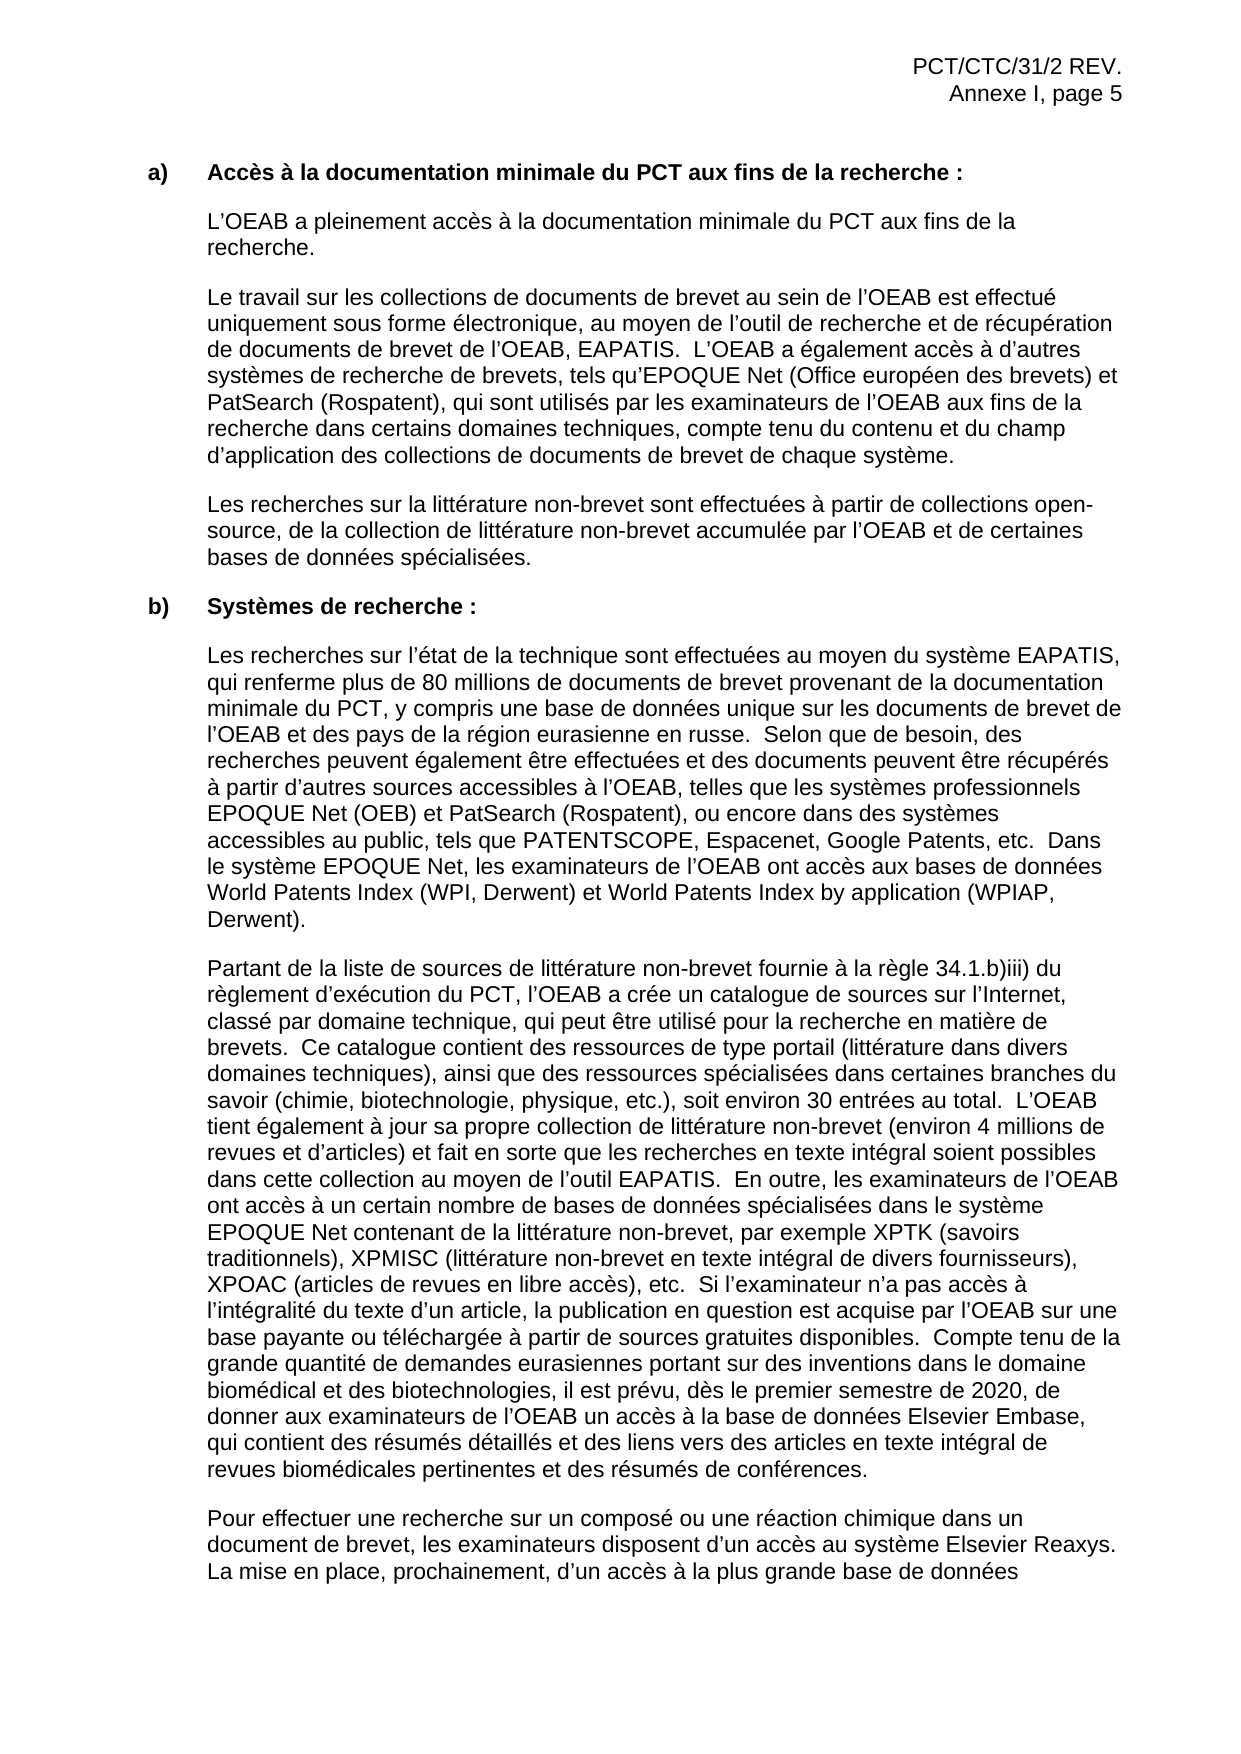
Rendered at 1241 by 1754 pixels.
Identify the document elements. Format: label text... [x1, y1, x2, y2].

text Le travail sur les collections de documents de brevet au sein de l’OEAB est effectué uniquement sous forme électronique, au moyen de l’outil de recherche et de récupération de documents de brevet de l’OEAB, EAPATIS. L’OEAB a également accès à d’autres systèmes de recherche de brevets, tels qu’EPOQUE Net (Office européen des brevets) et PatSearch (Rospatent), qui sont utilisés par les examinateurs de l’OEAB aux fins de la recherche dans certains domaines techniques, compte tenu du contenu et du champ d’application des collections de documents de brevet de chaque système. [207, 283, 1122, 468]
text Partant de la liste de sources de littérature non-brevet fournie à la règle 34.1.b)iii) du règlement d’exécution du PCT, l’OEAB a crée un catalogue de sources sur l’Internet, classé par domaine technique, qui peut être utilisé pour la recherche en matière de brevets. Ce catalogue contient des ressources de type portail (littérature dans divers domaines techniques), ainsi que des ressources spécialisées dans certaines branches du savoir (chimie, biotechnologie, physique, etc.), soit environ 30 entrées au total. L’OEAB tient également à jour sa propre collection de littérature non-brevet (environ 4 millions de revues et d’articles) et fait en sorte que les recherches en texte intégral soient possibles dans cette collection au moyen de l’outil EAPATIS. En outre, les examinateurs de l’OEAB ont accès à un certain nombre de bases de données spécialisées dans le système EPOQUE Net contenant de la littérature non-brevet, par exemple XPTK (savoirs traditionnels), XPMISC (littérature non-brevet en texte intégral de divers fournisseurs), XPOAC (articles de revues en libre accès), etc. Si l’examinateur n’a pas accès à l’intégralité du texte d’un article, la publication en question est acquise par l’OEAB sur une base payante ou téléchargée à partir de sources gratuites disponibles. Compte tenu de la grande quantité de demandes eurasiennes portant sur des inventions dans le domaine biomédical et des biotechnologies, il est prévu, dès le premier semestre de 2020, de donner aux examinateurs de l’OEAB un accès à la base de données Elsevier Embase, qui contient des résumés détaillés et des liens vers des articles en texte intégral de revues biomédicales pertinentes et des résumés de conférences. [207, 955, 1122, 1482]
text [207, 1505, 1122, 1584]
text a) Accès à la documentation minimale du PCT aux fins de la recherche : [148, 158, 1122, 185]
text Les recherches sur la littérature non-brevet sont effectuées à partir de collections open-source, de la collection de littérature non-brevet accumulée par l’OEAB et de certaines bases de données spécialisées. [207, 491, 1122, 570]
text L’OEAB a pleinement accès à la documentation minimale du PCT aux fins de la recherche. [207, 208, 1122, 261]
text b) Systèmes de recherche : [148, 593, 1122, 619]
text Les recherches sur l’état de la technique sont effectuées au moyen du système EAPATIS, qui renferme plus de 80 millions de documents de brevet provenant de la documentation minimale du PCT, y compris une base de données unique sur les documents de brevet de l’OEAB et des pays de la région eurasienne en russe. Selon que de besoin, des recherches peuvent également être effectuées et des documents peuvent être récupérés à partir d’autres sources accessibles à l’OEAB, telles que les systèmes professionnels EPOQUE Net (OEB) et PatSearch (Rospatent), ou encore dans des systèmes accessibles au public, tels que PATENTSCOPE, Espacenet, Google Patents, etc. Dans le système EPOQUE Net, les examinateurs de l’OEAB ont accès aux bases de données World Patents Index (WPI, Derwent) et World Patents Index by application (WPIAP, Derwent). [207, 642, 1122, 932]
